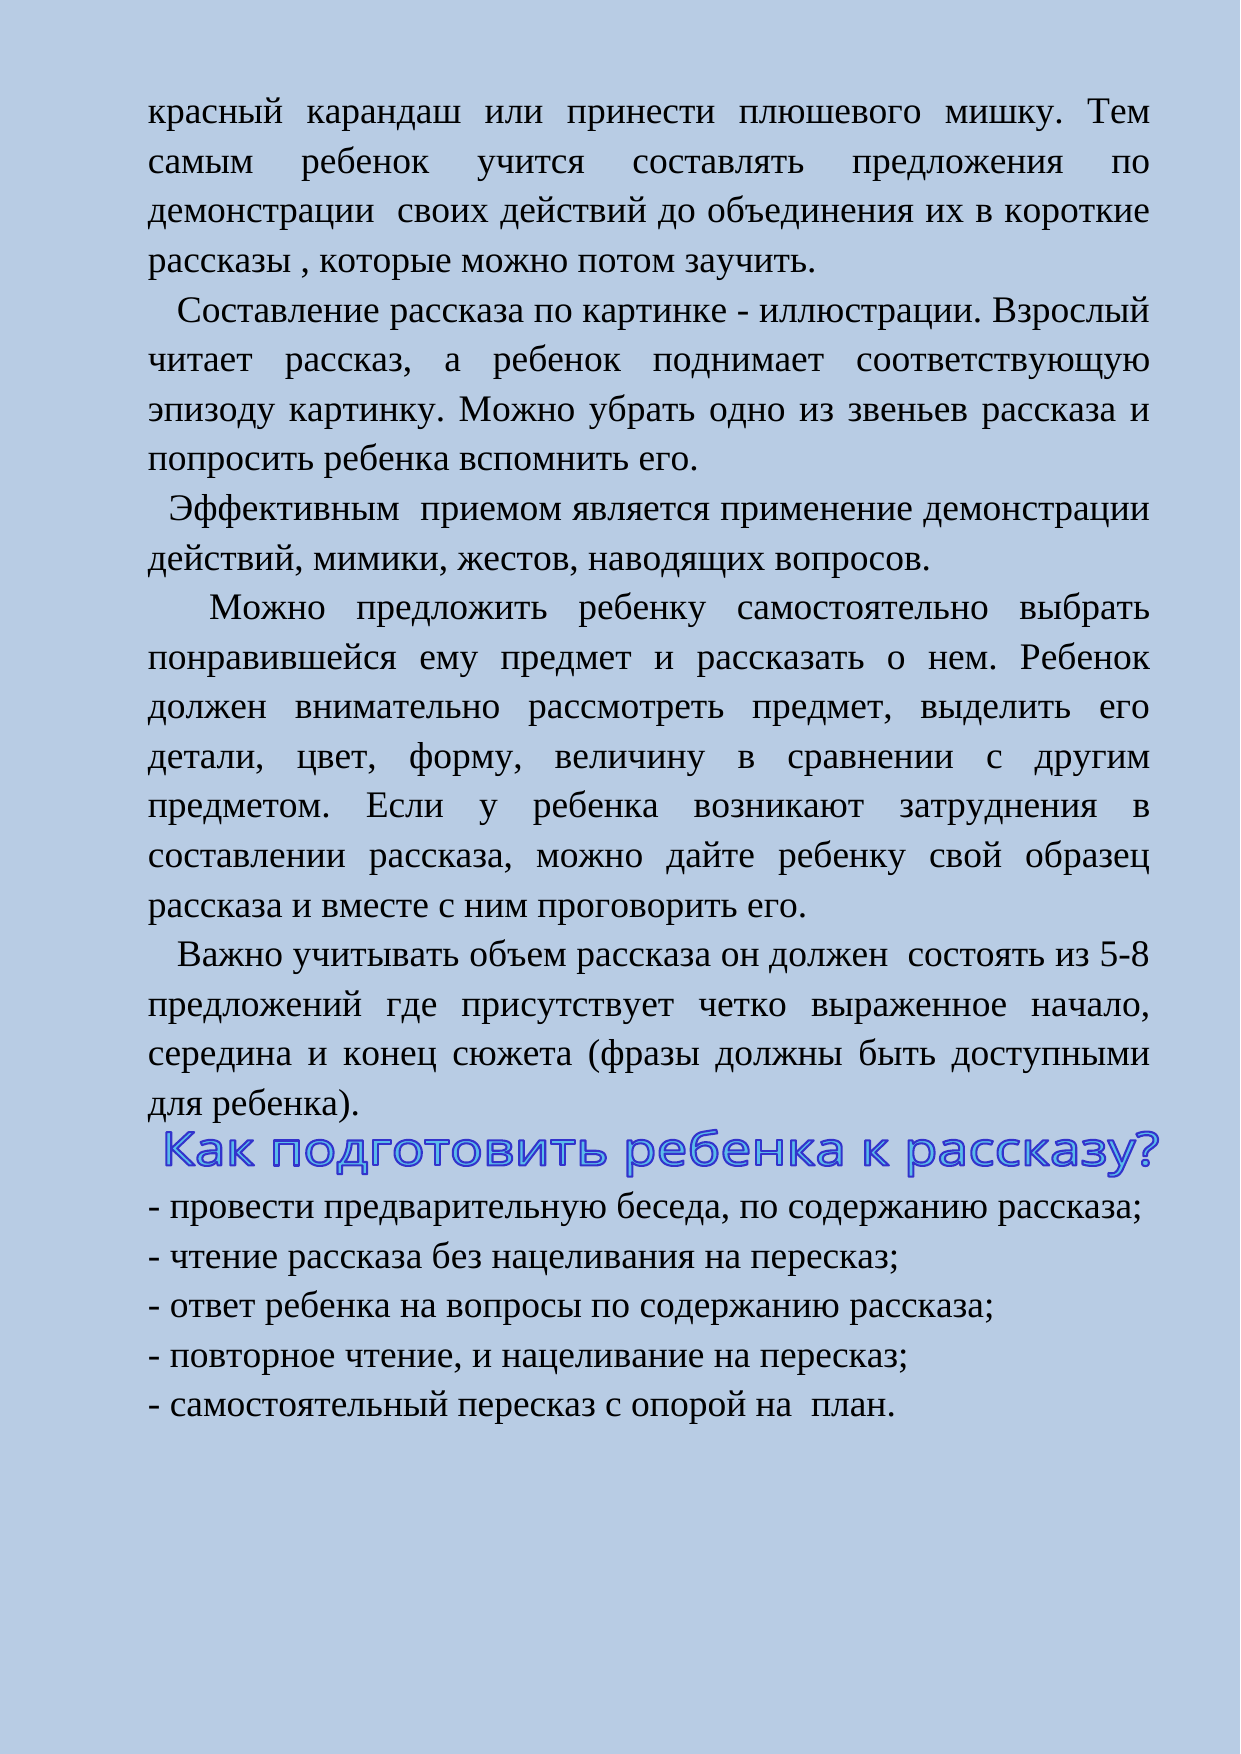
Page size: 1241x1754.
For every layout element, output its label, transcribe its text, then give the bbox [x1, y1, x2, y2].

text Важно учитывать объем рассказа он должен состоять из 5-8 предложений где присутствует четко выраженное начало, середина и конец сюжета (фразы должны быть доступными для ребенка). [148, 932, 1152, 1123]
text Можно предложить ребенку самостоятельно выбрать понравившейся ему предмет и рассказать о нем. Ребенок должен внимательно рассмотреть предмет, выделить его детали, цвет, форму, величину в сравнении с другим предметом. Если у ребенка возникают затруднения в составлении рассказа, можно дайте ребенку свой образец рассказа и вместе с ним проговорить его. [148, 584, 1152, 925]
text Эффективным приемом является применение демонстрации действий, мимики, жестов, наводящих вопросов. [148, 485, 1152, 578]
text - провести предварительную беседа, по содержанию рассказа; [148, 1130, 1152, 1227]
text - ответ ребенка на вопросы по содержанию рассказа; [148, 1283, 1152, 1326]
text Составление рассказа по картинке - иллюстрации. Взрослый читает рассказ, а ребенок поднимает соответствующую эпизоду картинку. Можно убрать одно из звеньев рассказа и попросить ребенка вспомнить его. [148, 287, 1152, 479]
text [148, 89, 1152, 281]
text - самостоятельный пересказ с опорой на план. [148, 1382, 1152, 1425]
text - чтение рассказа без нацеливания на пересказ; [148, 1233, 1152, 1276]
text - повторное чтение, и нацеливание на пересказ; [148, 1332, 1152, 1375]
